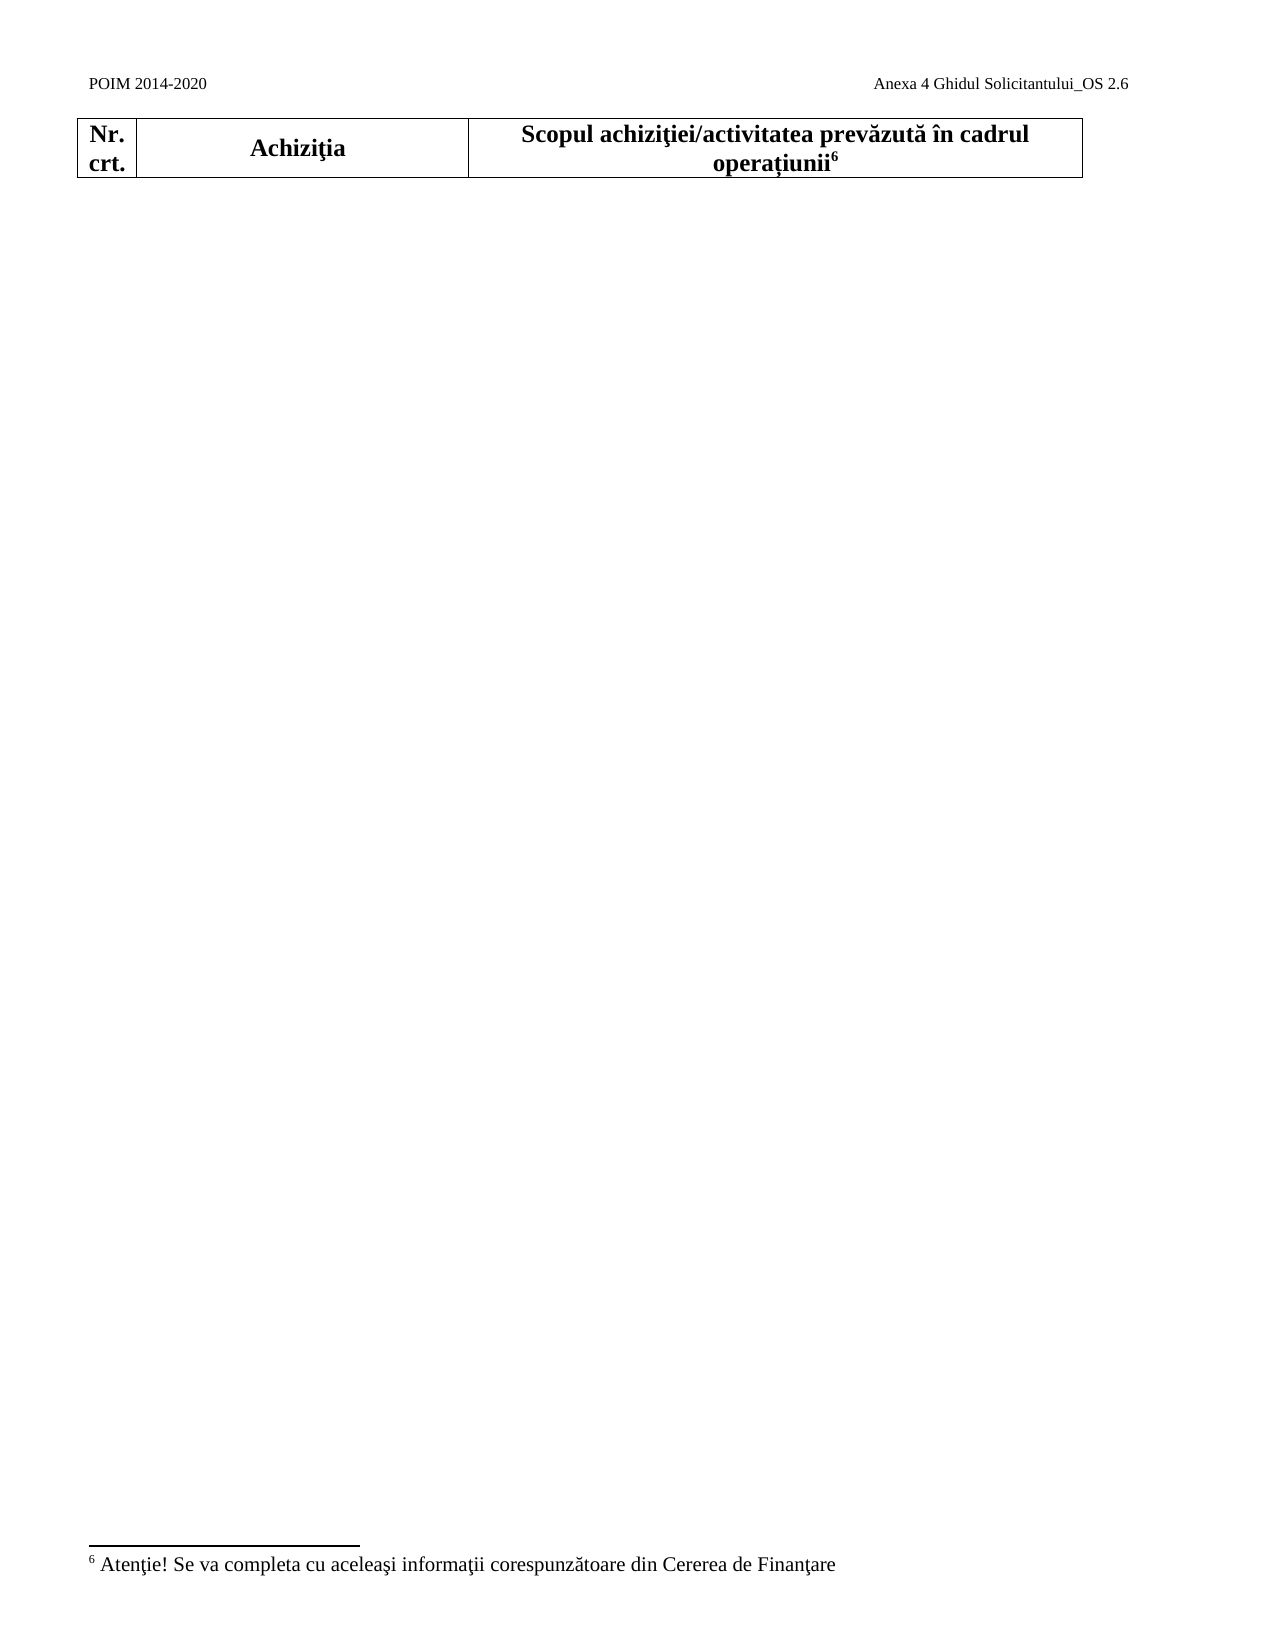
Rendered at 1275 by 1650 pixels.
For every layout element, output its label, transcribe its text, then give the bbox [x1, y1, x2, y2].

table_header Scopul achiziţiei/activitatea prevăzută în cadrul operațiunii [469, 119, 1082, 177]
table_header Nr. crt. [78, 119, 136, 177]
table_header Achiziţia [137, 119, 468, 177]
